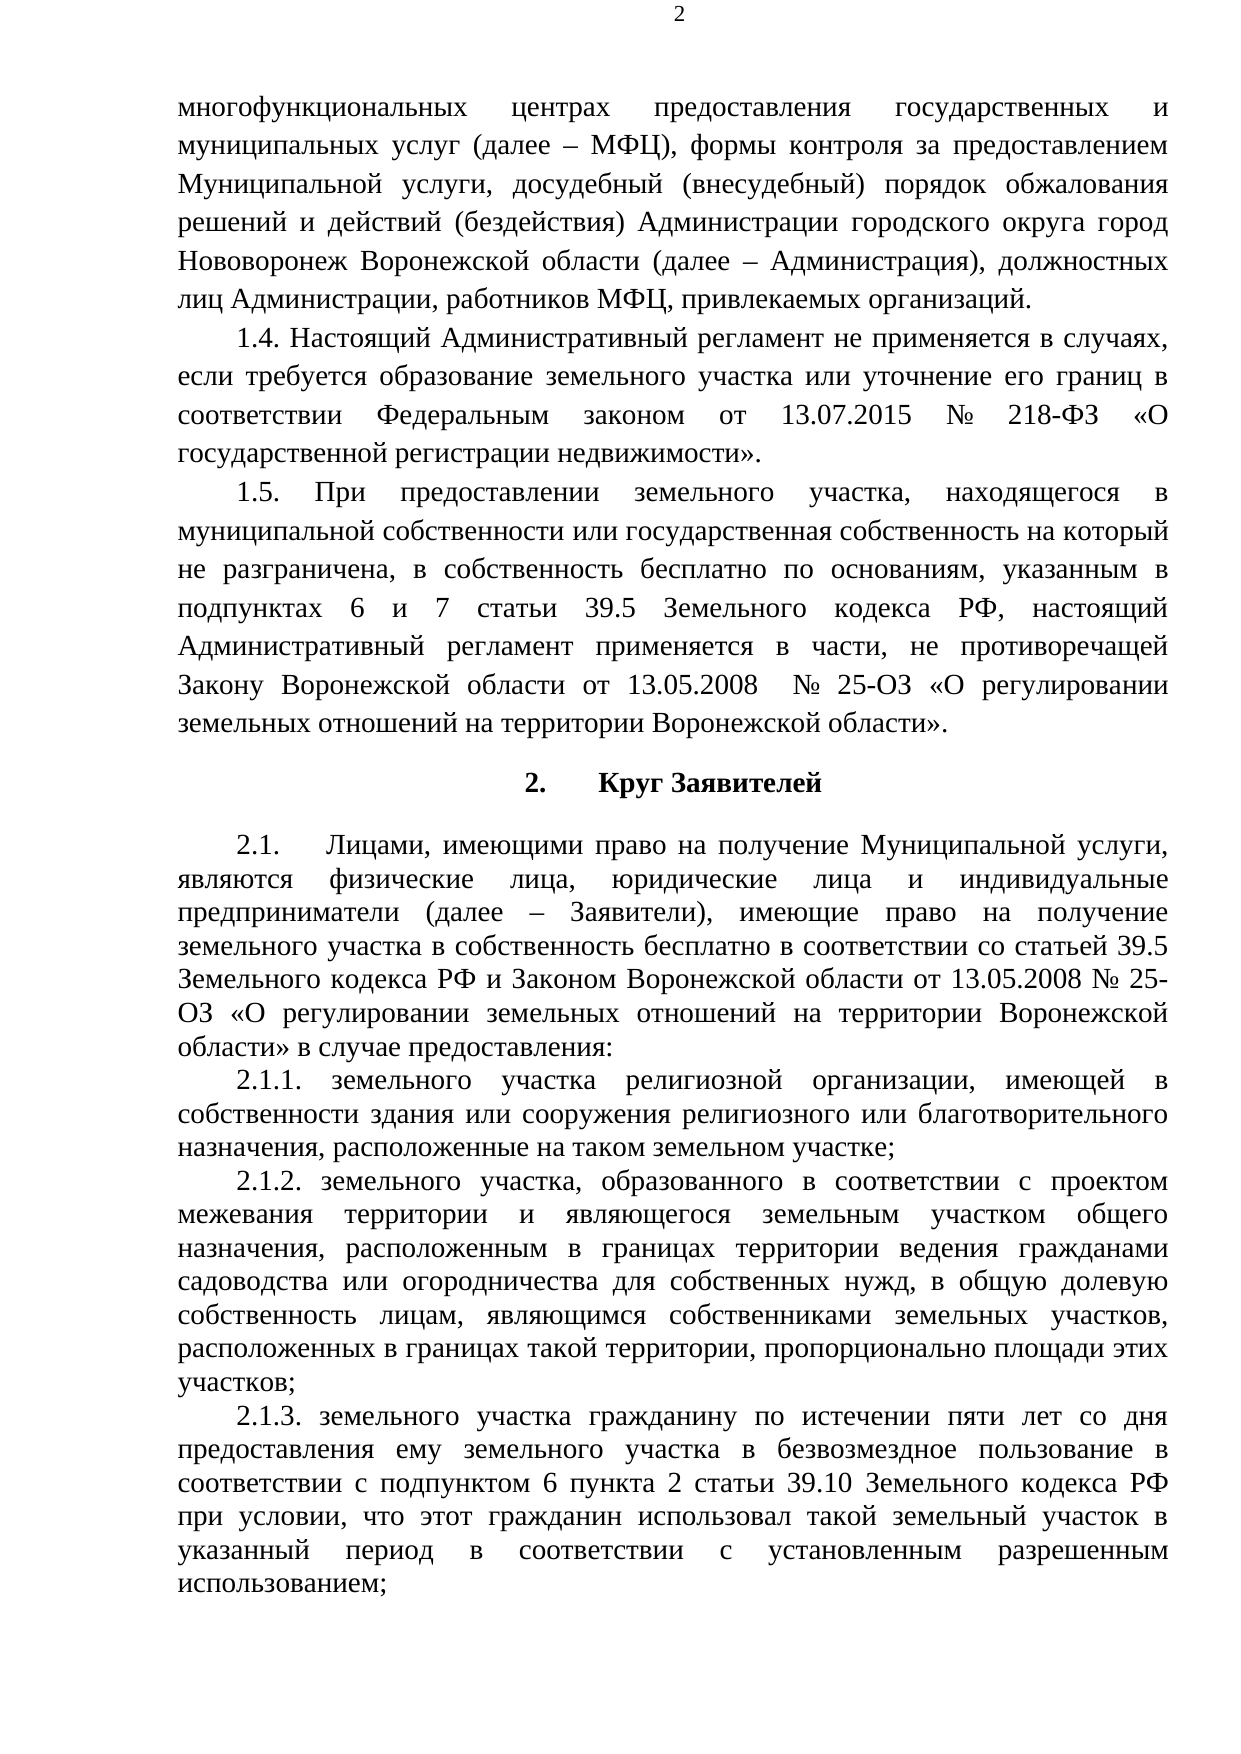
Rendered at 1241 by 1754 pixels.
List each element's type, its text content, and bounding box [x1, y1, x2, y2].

list 2.1.2. земельного участка, образованного в соответствии с проектом межевания территории и являющегося земельным участком общего назначения, расположенным в границах территории ведения гражданами садоводства или огородничества для собственных нужд, в общую долевую собственность лицам, являющимся собственниками земельных участков, расположенных в границах такой территории, пропорционально площади этих участков; [177, 1163, 1169, 1398]
list 2.1.3. земельного участка гражданину по истечении пяти лет со дня предоставления ему земельного участка в безвозмездное пользование в соответствии с подпунктом 6 пункта 2 статьи 39.10 Земельного кодекса РФ при условии, что этот гражданин использовал такой земельный участок в указанный период в соответствии с установленным разрешенным использованием; [177, 1398, 1169, 1599]
list 1.4. Настоящий Административный регламент не применяется в случаях, если требуется образование земельного участка или уточнение его границ в соответствии Федеральным законом от 13.07.2015 № 218-ФЗ «О государственной регистрации недвижимости». [177, 320, 1169, 469]
list Лицами, имеющими право на получение Муниципальной услуги, являются физические лица, юридические лица и индивидуальные предприниматели (далее – Заявители), имеющие право на получение земельного участка в собственность бесплатно в соответствии со статьей 39.5 Земельного кодекса РФ и Законом Воронежской области от 13.05.2008 № 25-ОЗ «О регулировании земельных отношений на территории Воронежской области» в случае предоставления: [177, 827, 1169, 1062]
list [177, 89, 1169, 315]
list Круг Заявителей [177, 765, 1169, 798]
list 1.5. При предоставлении земельного участка, находящегося в муниципальной собственности или государственная собственность на который не разграничена, в собственность бесплатно по основаниям, указанным в подпунктах 6 и 7 статьи 39.5 Земельного кодекса РФ, настоящий Административный регламент применяется в части, не противоречащей Закону Воронежской области от 13.05.2008 № 25-ОЗ «О регулировании земельных отношений на территории Воронежской области». [177, 474, 1169, 739]
list 2.1.1. земельного участка религиозной организации, имеющей в собственности здания или сооружения религиозного или благотворительного назначения, расположенные на таком земельном участке; [177, 1062, 1169, 1163]
